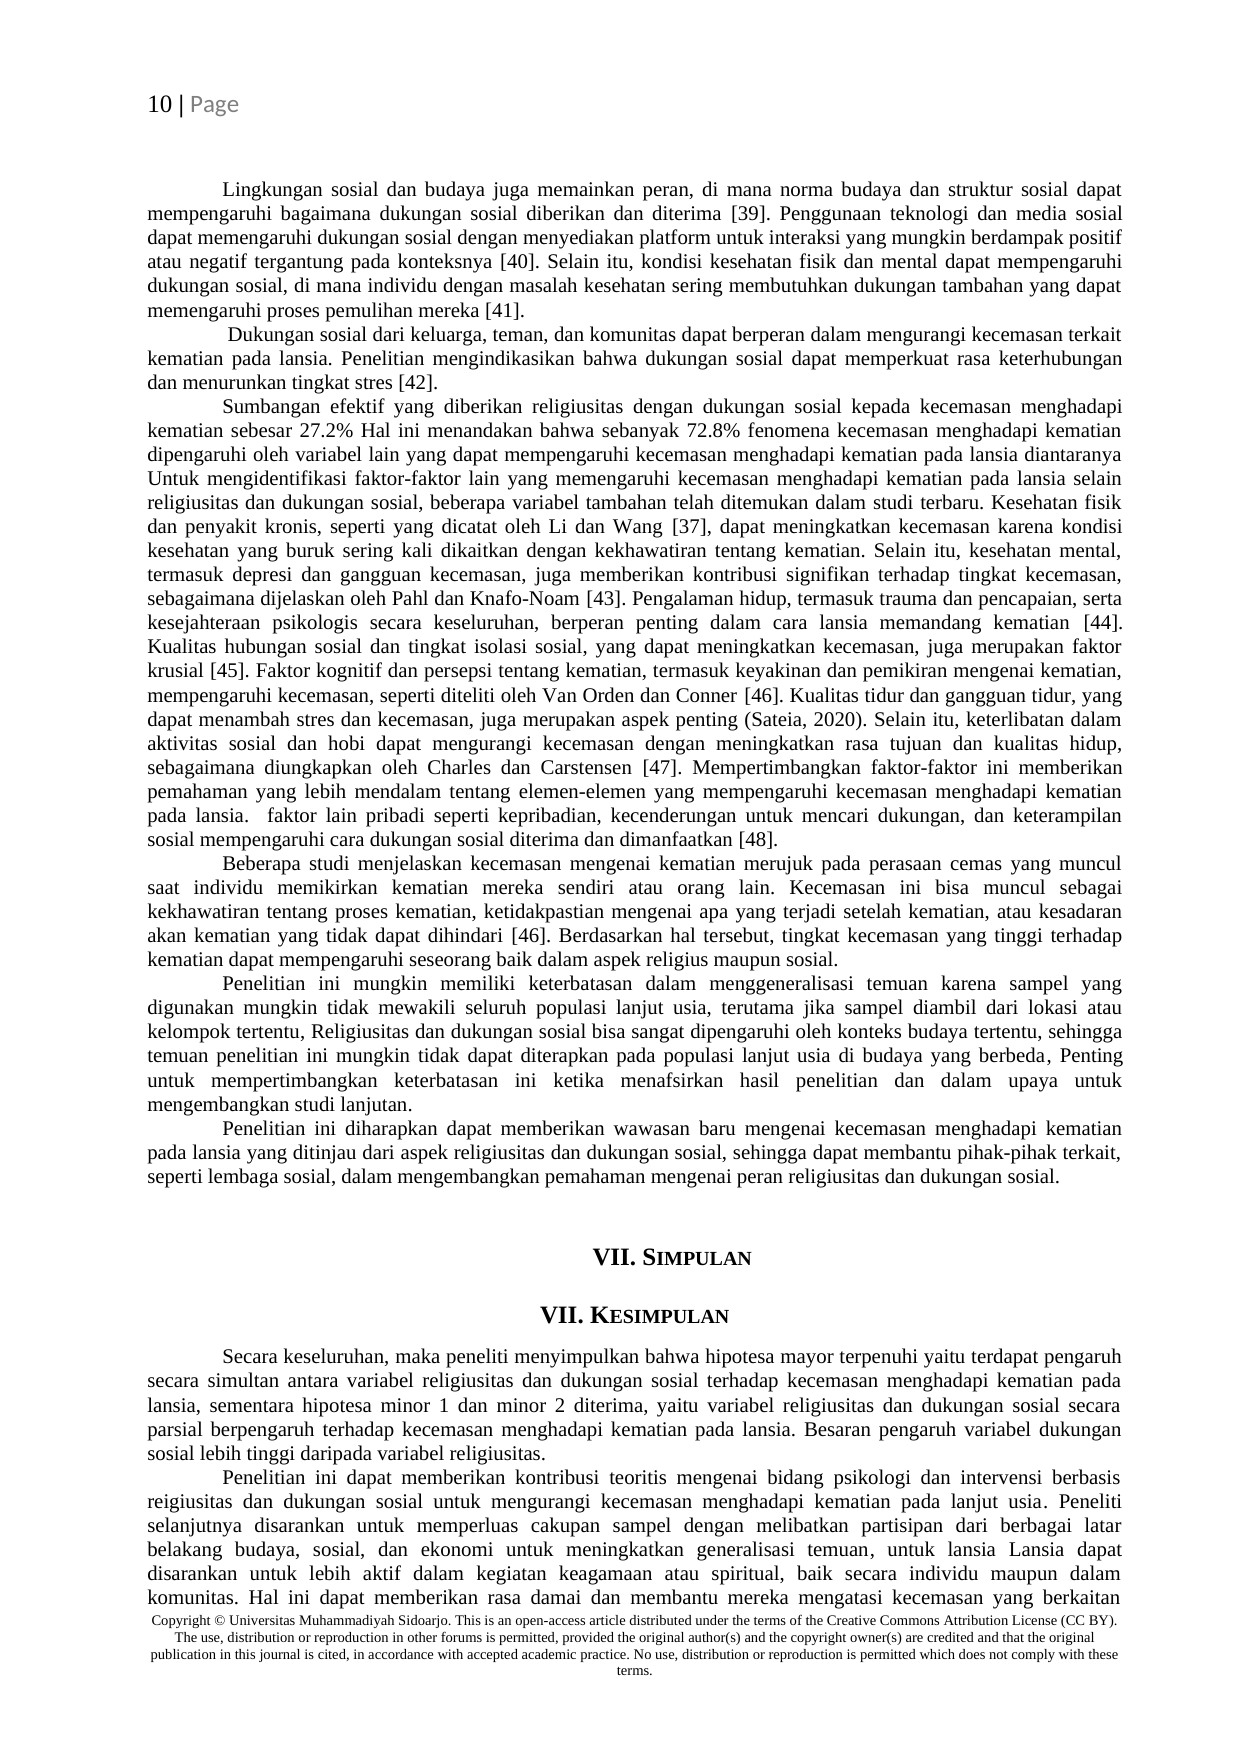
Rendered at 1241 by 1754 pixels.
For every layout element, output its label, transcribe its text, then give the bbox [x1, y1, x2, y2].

subtitle VII. Kesimpulan [147, 1301, 1122, 1329]
subtitle VII. Simpulan [147, 1242, 1122, 1271]
text Penelitian ini mungkin memiliki keterbatasan dalam menggeneralisasi temuan karena sampel yang digunakan mungkin tidak mewakili seluruh populasi lanjut usia, terutama jika sampel diambil dari lokasi atau kelompok tertentu, Religiusitas dan dukungan sosial bisa sangat dipengaruhi oleh konteks budaya tertentu, sehingga temuan penelitian ini mungkin tidak dapat diterapkan pada populasi lanjut usia di budaya yang berbeda, Penting untuk mempertimbangkan keterbatasan ini ketika menafsirkan hasil penelitian dan dalam upaya untuk mengembangkan studi lanjutan. [147, 971, 1123, 1116]
text Penelitian ini diharapkan dapat memberikan wawasan baru mengenai kecemasan menghadapi kematian pada lansia yang ditinjau dari aspek religiusitas dan dukungan sosial, sehingga dapat membantu pihak-pihak terkait, seperti lembaga sosial, dalam mengembangkan pemahaman mengenai peran religiusitas dan dukungan sosial. [147, 1116, 1123, 1188]
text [147, 1465, 1122, 1609]
text Dukungan sosial dari keluarga, teman, dan komunitas dapat berperan dalam mengurangi kecemasan terkait kematian pada lansia. Penelitian mengindikasikan bahwa dukungan sosial dapat memperkuat rasa keterhubungan dan menurunkan tingkat stres . [147, 322, 1123, 394]
text Secara keseluruhan, maka peneliti menyimpulkan bahwa hipotesa mayor terpenuhi yaitu terdapat pengaruh secara simultan antara variabel religiusitas dan dukungan sosial terhadap kecemasan menghadapi kematian pada lansia, sementara hipotesa minor 1 dan minor 2 diterima, yaitu variabel religiusitas dan dukungan sosial secara parsial berpengaruh terhadap kecemasan menghadapi kematian pada lansia. Besaran pengaruh variabel dukungan sosial lebih tinggi daripada variabel religiusitas. [147, 1344, 1122, 1465]
text Sumbangan efektif yang diberikan religiusitas dengan dukungan sosial kepada kecemasan menghadapi kematian sebesar 27.2% Hal ini menandakan bahwa sebanyak 72.8% fenomena kecemasan menghadapi kematian dipengaruhi oleh variabel lain yang dapat mempengaruhi kecemasan menghadapi kematian pada lansia diantaranya Untuk mengidentifikasi faktor-faktor lain yang memengaruhi kecemasan menghadapi kematian pada lansia selain religiusitas dan dukungan sosial, beberapa variabel tambahan telah ditemukan dalam studi terbaru. Kesehatan fisik dan penyakit kronis, seperti yang dicatat oleh Li dan Wang , dapat meningkatkan kecemasan karena kondisi kesehatan yang buruk sering kali dikaitkan dengan kekhawatiran tentang kematian. Selain itu, kesehatan mental, termasuk depresi dan gangguan kecemasan, juga memberikan kontribusi signifikan terhadap tingkat kecemasan, sebagaimana dijelaskan oleh Pahl dan Knafo-Noam . Pengalaman hidup, termasuk trauma dan pencapaian, serta kesejahteraan psikologis secara keseluruhan, berperan penting dalam cara lansia memandang kematian . Kualitas hubungan sosial dan tingkat isolasi sosial, yang dapat meningkatkan kecemasan, juga merupakan faktor krusial . Faktor kognitif dan persepsi tentang kematian, termasuk keyakinan dan pemikiran mengenai kematian, mempengaruhi kecemasan, seperti diteliti oleh Van Orden dan Conner . Kualitas tidur dan gangguan tidur, yang dapat menambah stres dan kecemasan, juga merupakan aspek penting (Sateia, 2020). Selain itu, keterlibatan dalam aktivitas sosial dan hobi dapat mengurangi kecemasan dengan meningkatkan rasa tujuan dan kualitas hidup, sebagaimana diungkapkan oleh Charles dan Carstensen . Mempertimbangkan faktor-faktor ini memberikan pemahaman yang lebih mendalam tentang elemen-elemen yang mempengaruhi kecemasan menghadapi kematian pada lansia. faktor lain pribadi seperti kepribadian, kecenderungan untuk mencari dukungan, dan keterampilan sosial mempengaruhi cara dukungan sosial diterima dan dimanfaatkan . [147, 394, 1123, 851]
text Beberapa studi menjelaskan kecemasan mengenai kematian merujuk pada perasaan cemas yang muncul saat individu memikirkan kematian mereka sendiri atau orang lain. Kecemasan ini bisa muncul sebagai kekhawatiran tentang proses kematian, ketidakpastian mengenai apa yang terjadi setelah kematian, atau kesadaran akan kematian yang tidak dapat dihindari . Berdasarkan hal tersebut, tingkat kecemasan yang tinggi terhadap kematian dapat mempengaruhi seseorang baik dalam aspek religius maupun sosial. [147, 851, 1123, 971]
text Lingkungan sosial dan budaya juga memainkan peran, di mana norma budaya dan struktur sosial dapat mempengaruhi bagaimana dukungan sosial diberikan dan diterima . Penggunaan teknologi dan media sosial dapat memengaruhi dukungan sosial dengan menyediakan platform untuk interaksi yang mungkin berdampak positif atau negatif tergantung pada konteksnya . Selain itu, kondisi kesehatan fisik dan mental dapat mempengaruhi dukungan sosial, di mana individu dengan masalah kesehatan sering membutuhkan dukungan tambahan yang dapat memengaruhi proses pemulihan mereka . [147, 177, 1123, 322]
